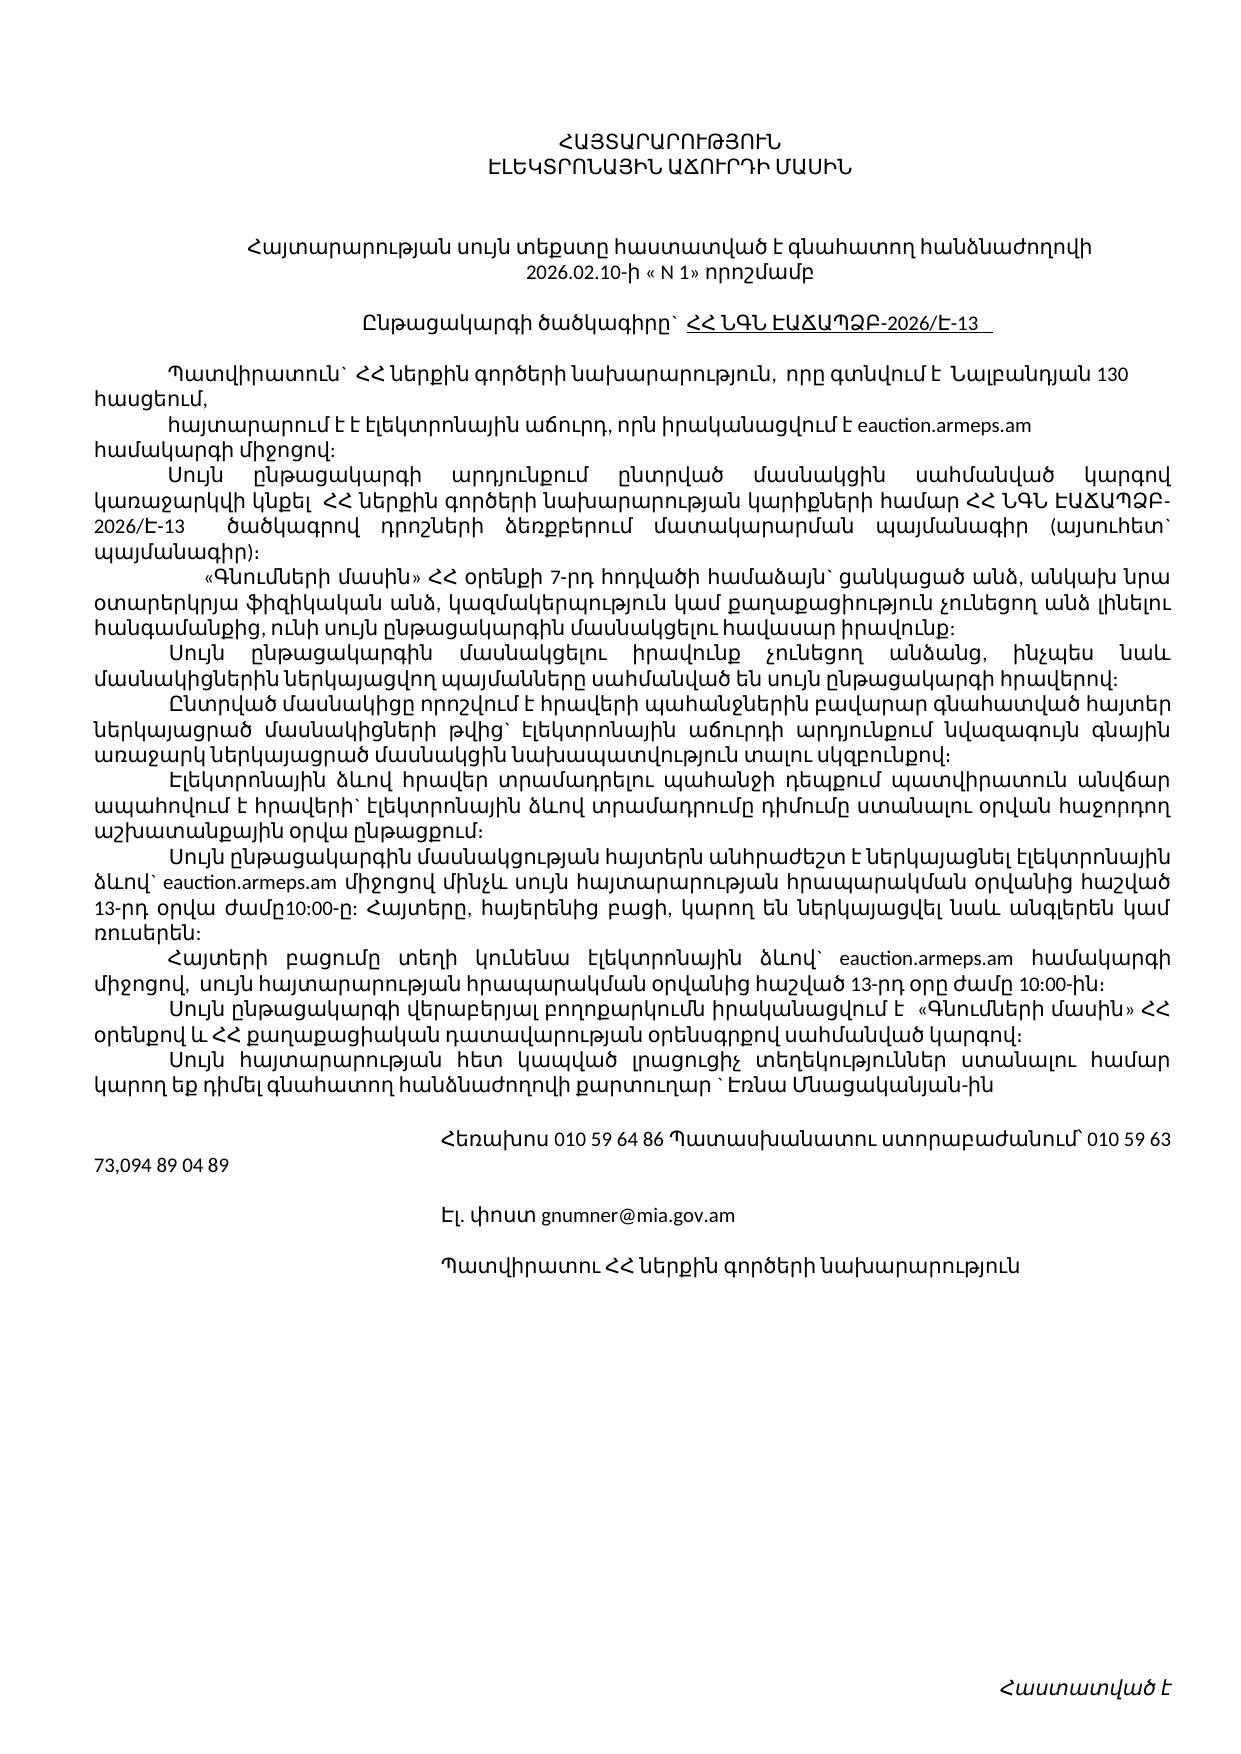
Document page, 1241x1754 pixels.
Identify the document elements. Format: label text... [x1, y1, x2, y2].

text Էլեկտրոնային ձևով հրավեր տրամադրելու պահանջի դեպքում պատվիրատուն անվճար ապահովում է հրավերի` էլեկտրոնային ձևով տրամադրումը դիմումը ստանալու օրվան հաջորդող աշխատանքային օրվա ընթացքում։ [94, 768, 1171, 844]
text «Գնումների մասին» ՀՀ օրենքի 7-րդ հոդվածի համաձայն` ցանկացած անձ, անկախ նրա օտարերկրյա ֆիզիկական անձ, կազմակերպություն կամ քաղաքացիություն չունեցող անձ լինելու հանգամանքից, ունի սույն ընթացակարգին մասնակցելու հավասար իրավունք: [94, 564, 1171, 641]
text Սույն ընթացակարգին մասնակցության հայտերն անհրաժեշտ է ներկայացնել էլեկտրոնային ձևով` eauction.armeps.am միջոցով մինչև սույն հայտարարության հրապարակման օրվանից հաշված 13-րդ օրվա ժամը10:00-ը: Հայտերը, հայերենից բացի, կարող են ներկայացվել նաև անգլերեն կամ ռուսերեն: [94, 844, 1171, 946]
text Էլ. փոստ gnumner@mia.gov.am [94, 1203, 1171, 1228]
text Հայտերի բացումը տեղի կունենա էլեկտրոնային ձևով` eauction.armeps.am համակարգի միջոցով, սույն հայտարարության հրապարակման օրվանից հաշված 13-րդ օրը ժամը 10:00-ին։ [94, 946, 1171, 996]
text հայտարարում է է էլեկտրոնային աճուրդ, որն իրականացվում է eauction.armeps.am համակարգի միջոցով: [94, 412, 1171, 463]
text ԷԼԵԿՏՐՈՆԱՅԻՆ ԱՃՈՒՐԴԻ ՄԱՍԻՆ [94, 154, 1171, 180]
text Հաստատված է [94, 1675, 1171, 1701]
text Պատվիրատուն` ՀՀ ներքին գործերի նախարարություն, որը գտնվում է Նալբանդյան 130 հասցեում, [94, 361, 1171, 412]
text Սույն ընթացակարգի արդյունքում ընտրված մասնակցին սահմանված կարգով կառաջարկվի կնքել ՀՀ ներքին գործերի նախարարության կարիքների համար ՀՀ ՆԳՆ ԷԱՃԱՊՁԲ-2026/Է-13 ծածկագրով դրոշների ձեռքբերում մատակարարման պայմանագիր (այսուհետ` պայմանագիր)։ [94, 463, 1171, 564]
text Ընթացակարգի ծածկագիրը` ՀՀ ՆԳՆ ԷԱՃԱՊՁԲ-2026/Է-13 [94, 310, 1171, 336]
text ՀԱՅՏԱՐԱՐՈՒԹՅՈՒՆ [94, 129, 1171, 154]
text Պատվիրատու ՀՀ ներքին գործերի նախարարություն [94, 1253, 1171, 1279]
text 2026.02.10 -ի « N 1» որոշմամբ [94, 259, 1171, 285]
text Սույն ընթացակարգի վերաբերյալ բողոքարկումն իրականացվում է «Գնումների մասին» ՀՀ օրենքով և ՀՀ քաղաքացիական դատավարության օրենսգրքով սահմանված կարգով։ [94, 996, 1171, 1047]
text Հայտարարության սույն տեքստը հաստատված է գնահատող հանձնաժողովի [94, 234, 1171, 259]
text Ընտրված մասնակիցը որոշվում է հրավերի պահանջներին բավարար գնահատված հայտեր ներկայացրած մասնակիցների թվից` էլեկտրոնային աճուրդի արդյունքում նվազագույն գնային առաջարկ ներկայացրած մասնակցին նախապատվություն տալու սկզբունքով։ [94, 691, 1171, 768]
text Սույն ընթացակարգին մասնակցելու իրավունք չունեցող անձանց, ինչպես նաև մասնակիցներին ներկայացվող պայմանները սահմանված են սույն ընթացակարգի հրավերով: [94, 641, 1171, 691]
text Հեռախոս 010 59 64 86 Պատասխանատու ստորաբաժանում՝ 010 59 63 73,094 89 04 89 [94, 1126, 1171, 1177]
text Սույն հայտարարության հետ կապված լրացուցիչ տեղեկություններ ստանալու համար կարող եք դիմել գնահատող հանձնաժողովի քարտուղար ` Էռնա Մնացականյան-ին [94, 1047, 1171, 1098]
